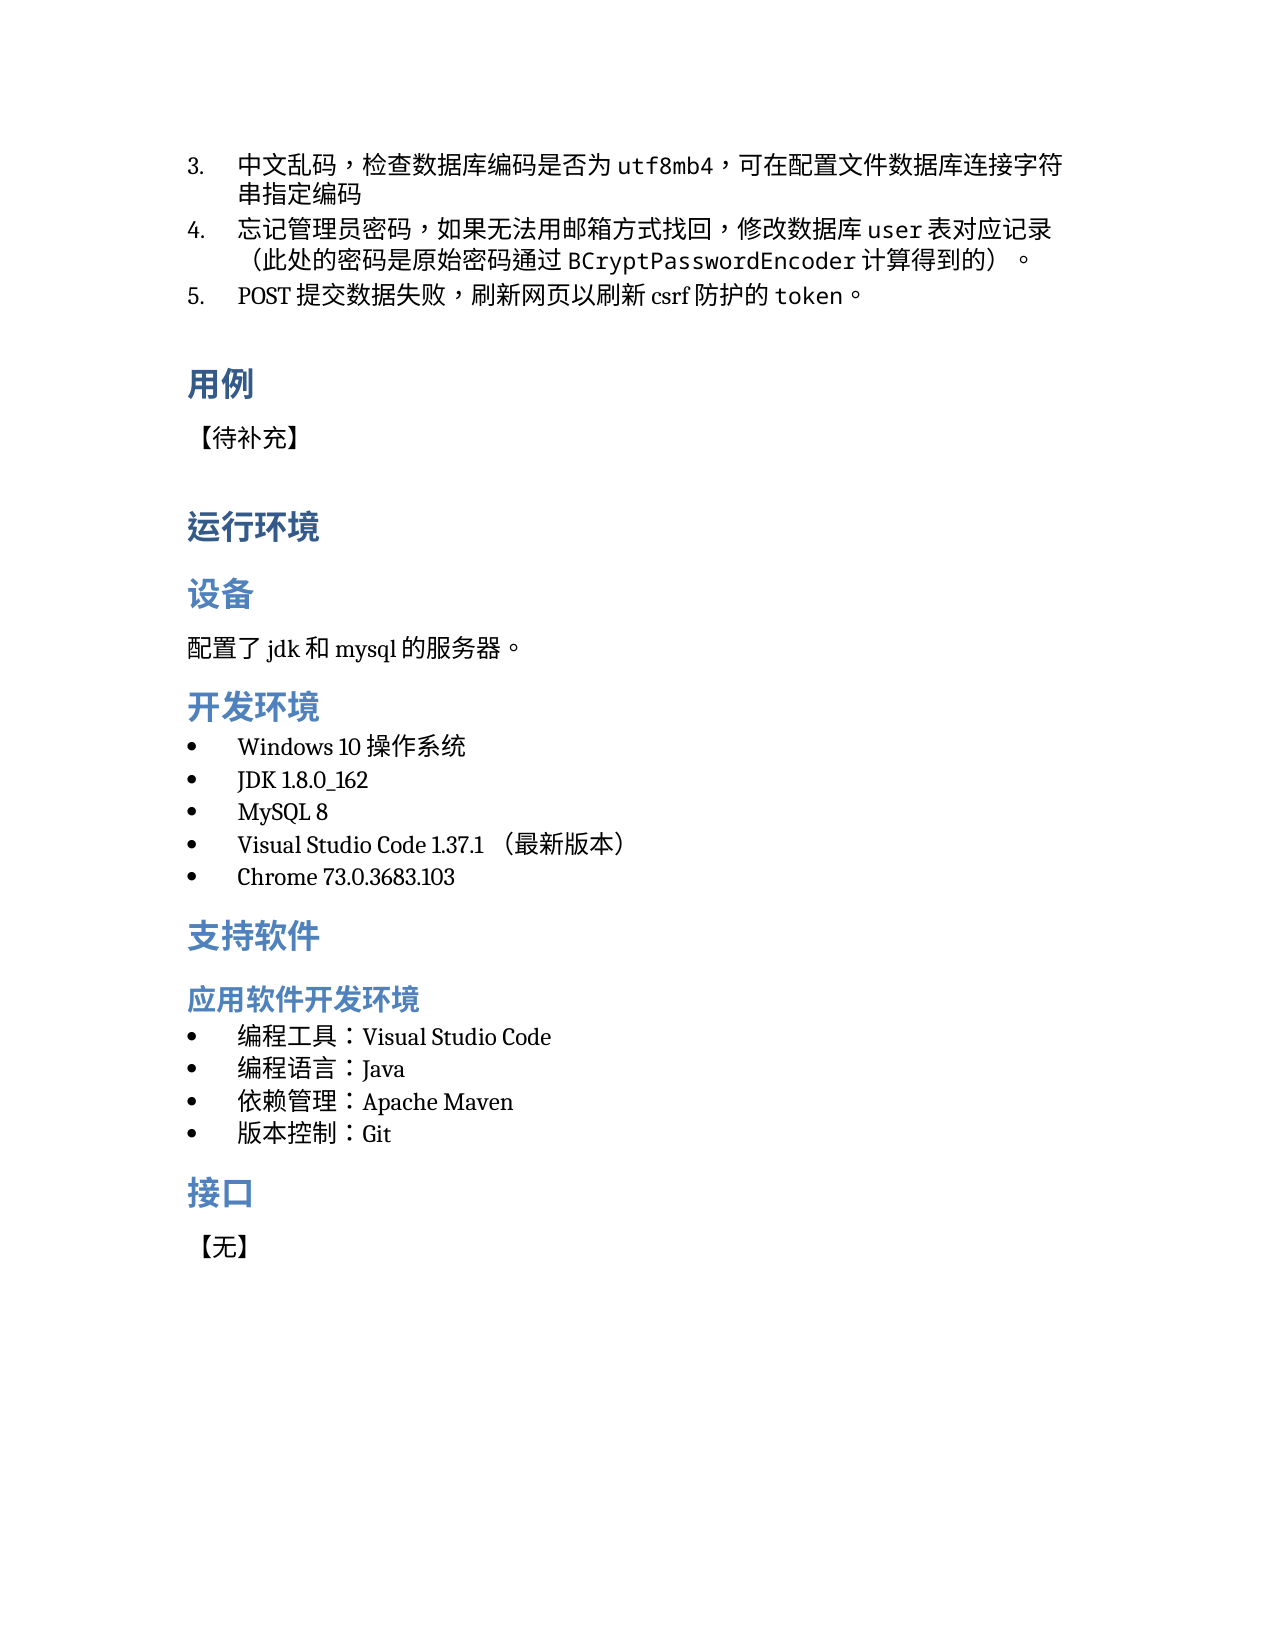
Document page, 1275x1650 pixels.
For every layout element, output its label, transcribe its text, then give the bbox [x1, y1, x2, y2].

list 版本控制：Git [187, 1120, 1087, 1149]
list Visual Studio Code 1.37.1 （最新版本） [187, 831, 1087, 859]
list 中文乱码，检查数据库编码是否为utf8mb4，可在配置文件数据库连接字符串指定编码 [187, 150, 1087, 210]
list Chrome 73.0.3683.103 [187, 863, 1087, 892]
subtitle 运行环境 [187, 504, 1087, 549]
list 依赖管理：Apache Maven [187, 1088, 1087, 1116]
list 忘记管理员密码，如果无法用邮箱方式找回，修改数据库user表对应记录（此处的密码是原始密码通过BCryptPasswordEncoder计算得到的）。 [187, 214, 1087, 276]
subtitle 用例 [187, 361, 1087, 407]
list Windows 10操作系统 [187, 733, 1087, 762]
list POST提交数据失败，刷新网页以刷新csrf防护的token。 [187, 280, 1087, 311]
list 编程工具：Visual Studio Code [187, 1023, 1087, 1051]
text 【待补充】 [187, 425, 1087, 454]
subtitle 应用软件开发环境 [187, 979, 1087, 1019]
subtitle 支持软件 [187, 913, 1087, 958]
subtitle 接口 [187, 1170, 1087, 1215]
list JDK 1.8.0_162 [187, 766, 1087, 794]
list MySQL 8 [187, 798, 1087, 827]
subtitle 设备 [187, 570, 1087, 616]
text 配置了jdk和mysql的服务器。 [187, 634, 1087, 663]
list 编程语言：Java [187, 1055, 1087, 1084]
subtitle 开发环境 [187, 684, 1087, 729]
text 【无】 [187, 1234, 1087, 1263]
